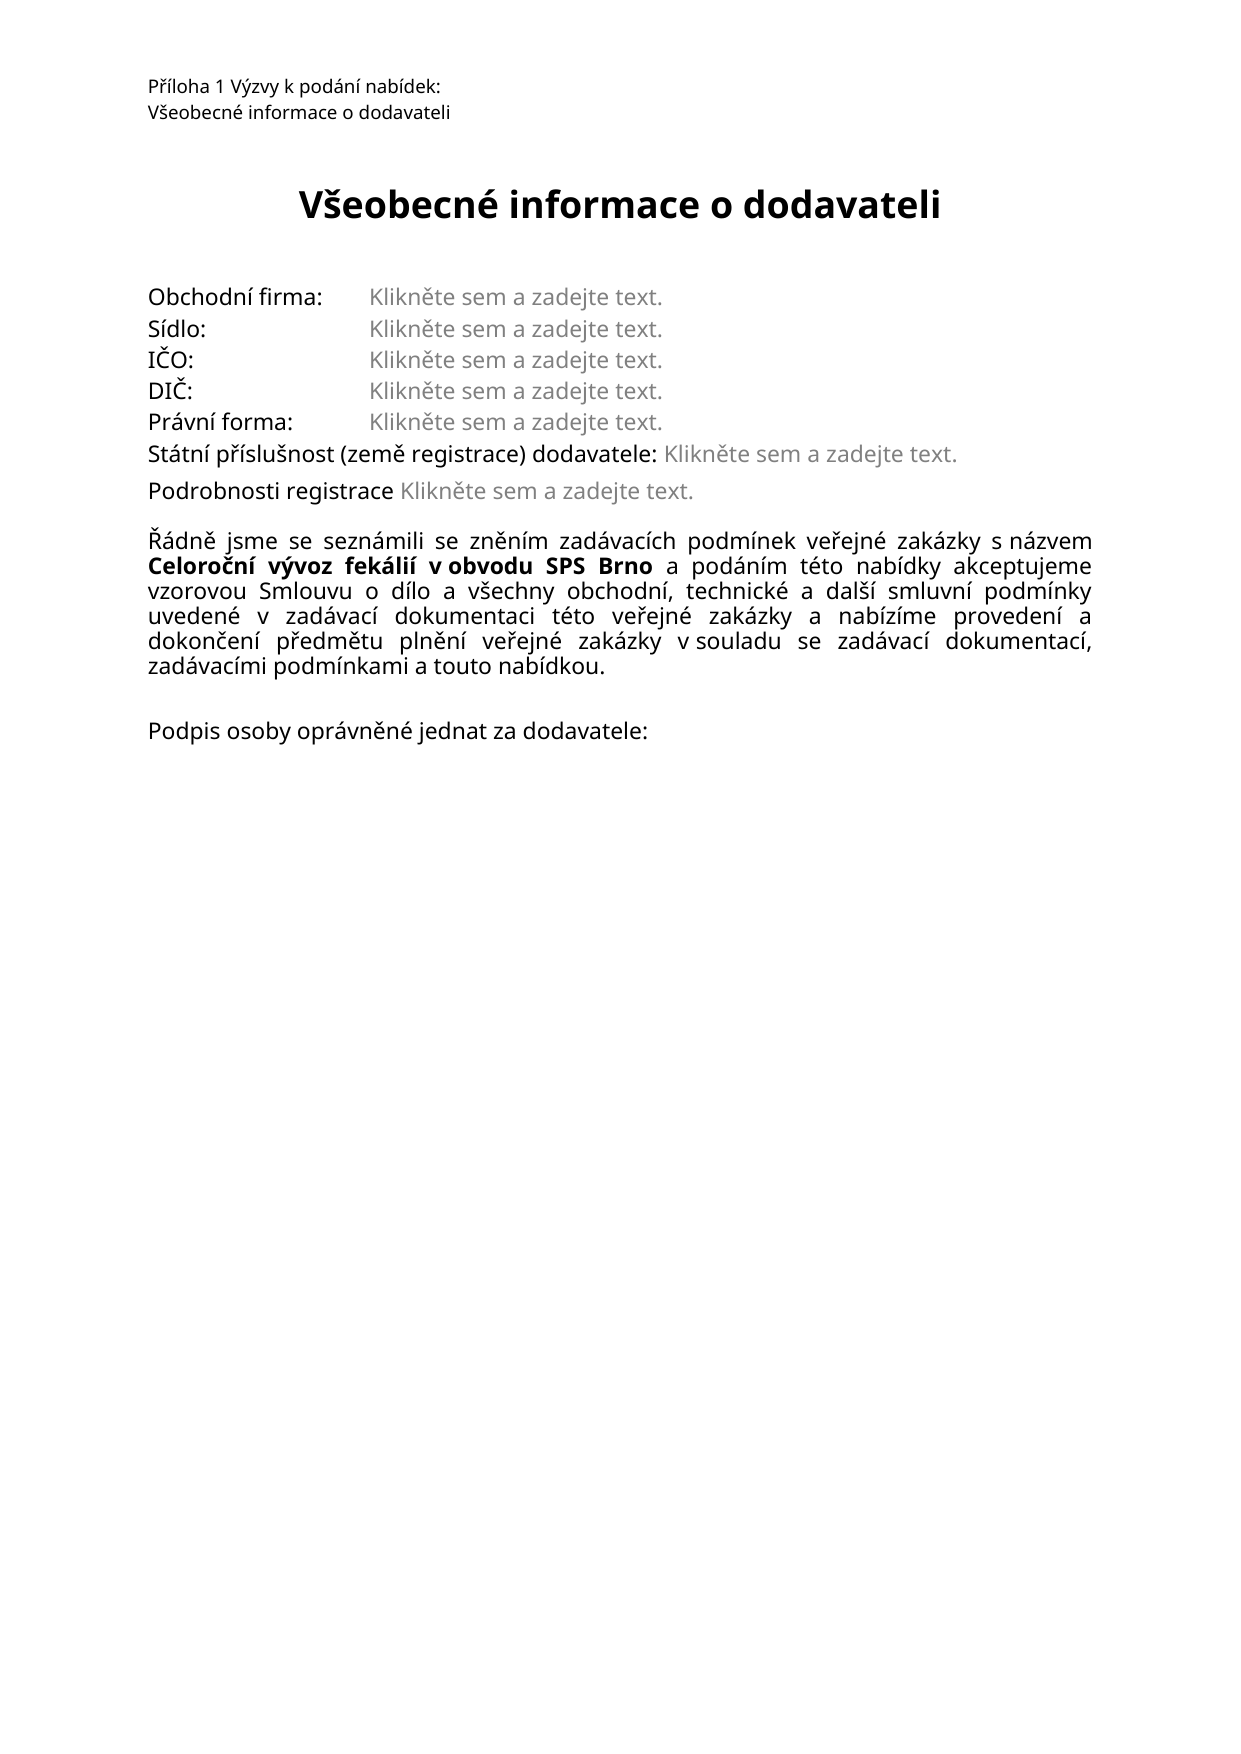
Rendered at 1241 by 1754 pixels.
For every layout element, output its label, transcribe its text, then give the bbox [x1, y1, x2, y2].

text Podrobnosti registrace [148, 479, 1093, 504]
text Státní příslušnost (země registrace) dodavatele: [148, 442, 1093, 467]
text IČO: [148, 348, 1093, 373]
text Sídlo: [148, 317, 1093, 342]
text Obchodní firma: [148, 286, 1093, 311]
text Řádně jsme se seznámili se zněním zadávacích podmínek veřejné zakázky s názvem Celoroční vývoz fekálií v obvodu SPS Brno a podáním této nabídky akceptujeme vzorovou Smlouvu o dílo a všechny obchodní, technické a další smluvní podmínky uvedené v zadávací dokumentaci této veřejné zakázky a nabízíme provedení a dokončení předmětu plnění veřejné zakázky v souladu se zadávací dokumentací, zadávacími podmínkami a touto nabídkou. [148, 529, 1093, 679]
text Právní forma: [148, 411, 1093, 436]
title Všeobecné informace o dodavateli [148, 178, 1093, 229]
text Podpis osoby oprávněné jednat za dodavatele: [148, 714, 1093, 746]
text DIČ: [148, 379, 1093, 404]
